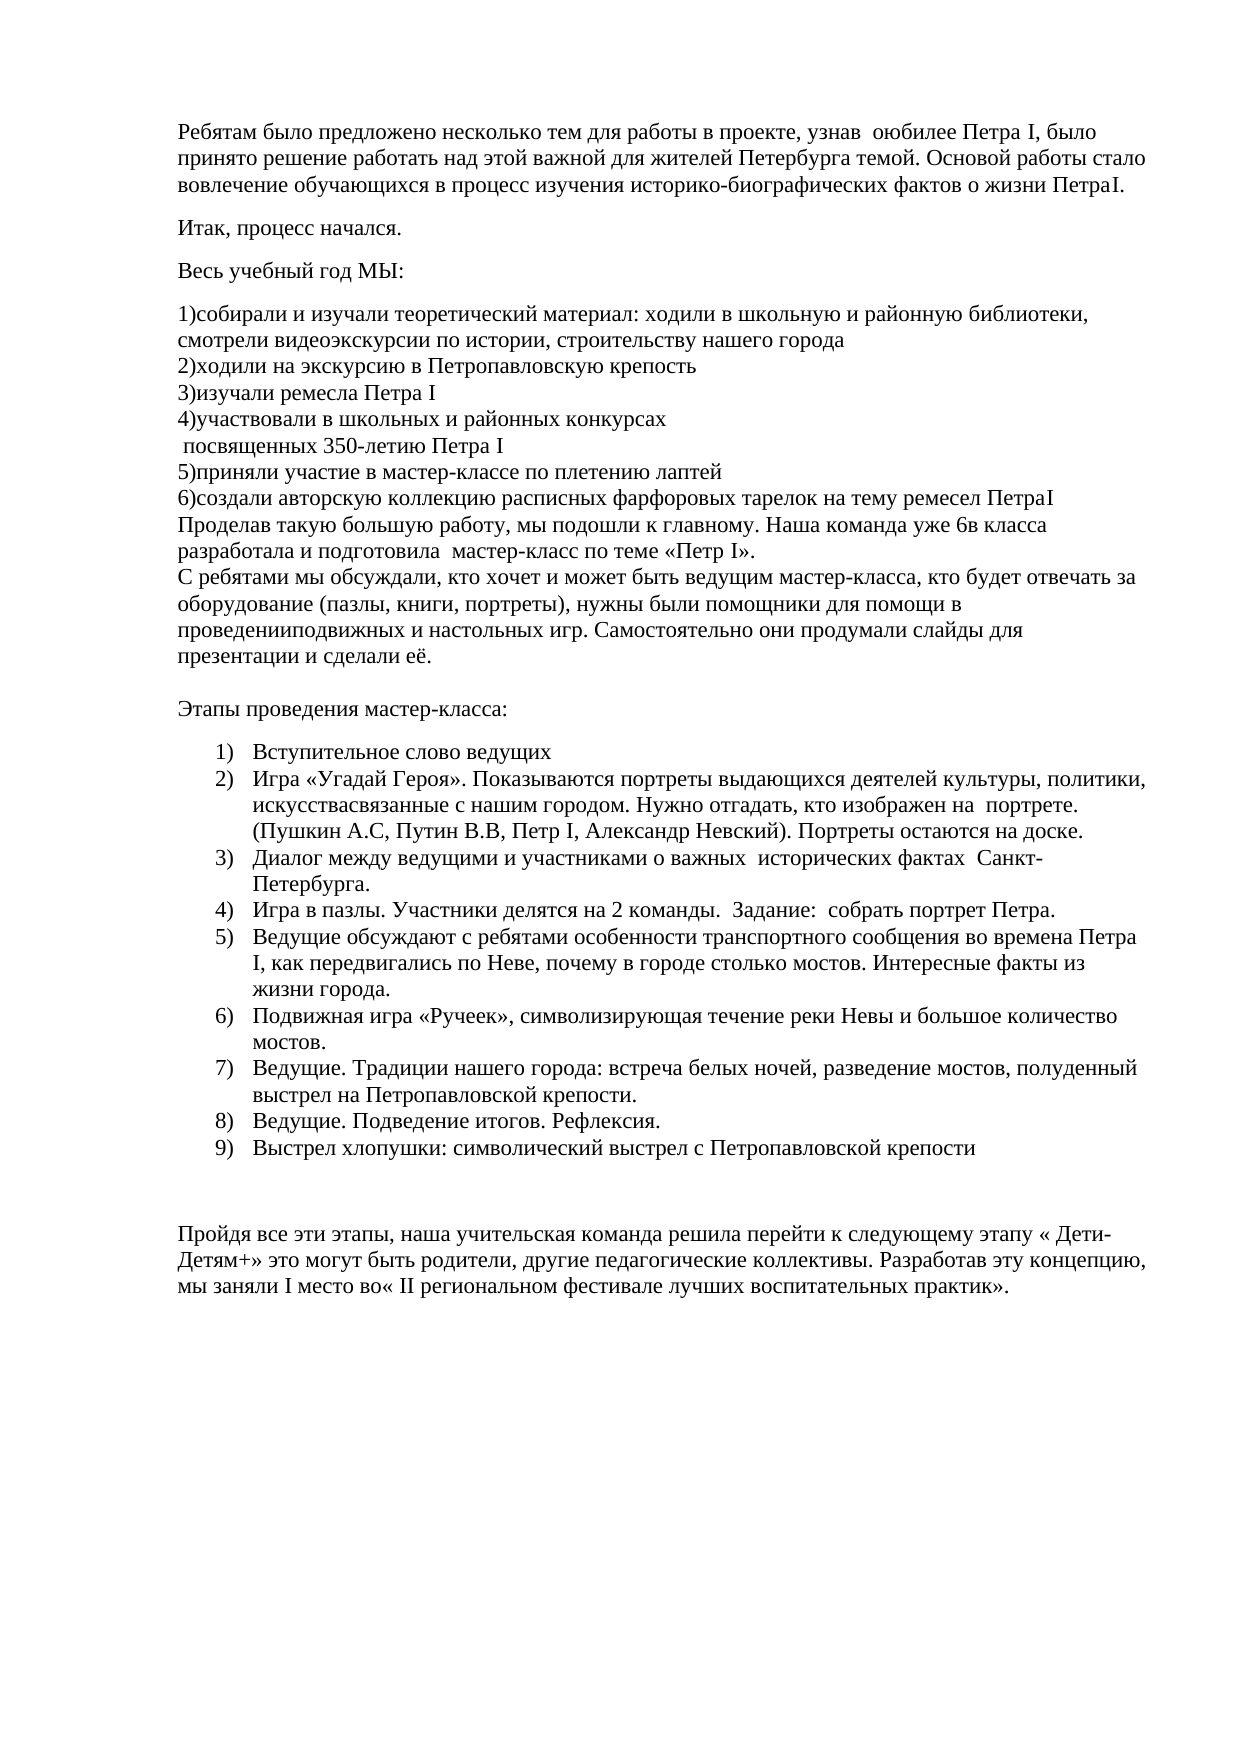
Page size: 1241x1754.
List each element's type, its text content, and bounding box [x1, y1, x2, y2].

list Ведущие обсуждают с ребятами особенности транспортного сообщения во времена Петра I, как передвигались по Неве, почему в городе столько мостов. Интересные факты из жизни города. [215, 923, 1152, 1002]
text Итак, процесс начался. [177, 214, 1152, 240]
text 2)ходили на экскурсию в Петропавловскую крепость [177, 353, 1152, 379]
text 5)приняли участие в мастер-классе по плетению лаптей [177, 458, 1152, 484]
list Подвижная игра «Ручеек», символизирующая течение реки Невы и большое количество мостов. [215, 1002, 1152, 1054]
text 1)собирали и изучали теоретический материал: ходили в школьную и районную библиотеки, смотрели видеоэкскурсии по истории, строительству нашего города [177, 300, 1152, 353]
text Этапы проведения мастер-класса: [177, 695, 1152, 722]
list Выстрел хлопушки: символический выстрел с Петропавловской крепости [215, 1133, 1152, 1160]
text Ребятам было предложено несколько тем для работы в проекте, узнав оюбилее Петра I, было принято решение работать над этой важной для жителей Петербурга темой. Основой работы стало вовлечение обучающихся в процесс изучения историко-биографических фактов о жизни ПетраI. [177, 118, 1152, 197]
list Игра «Угадай Героя». Показываются портреты выдающихся деятелей культуры, политики, искусствасвязанные с нашим городом. Нужно отгадать, кто изображен на портрете. (Пушкин А.С, Путин В.В, Петр I, Александр Невский). Портреты остаются на доске. [215, 764, 1152, 844]
list Ведущие. Традиции нашего города: встреча белых ночей, разведение мостов, полуденный выстрел на Петропавловской крепости. [215, 1054, 1152, 1107]
list Вступительное слово ведущих [215, 738, 1152, 764]
list Диалог между ведущими и участниками о важных исторических фактах Санкт-Петербурга. [215, 844, 1152, 896]
text Пройдя все эти этапы, наша учительская команда решила перейти к следующему этапу « Дети- Детям+» это могут быть родители, другие педагогические коллективы. Разработав эту концепцию, мы заняли I место во« II региональном фестивале лучших воспитательных практик». [177, 1219, 1152, 1299]
text 6)создали авторскую коллекцию расписных фарфоровых тарелок на тему ремесел ПетраI [177, 484, 1152, 511]
list Игра в пазлы. Участники делятся на 2 команды. Задание: собрать портрет Петра. [215, 896, 1152, 923]
text Весь учебный год МЫ: [177, 257, 1152, 283]
text Проделав такую большую работу, мы подошли к главному. Наша команда уже 6в класса разработала и подготовила мастер-класс по теме «Петр I». [177, 511, 1152, 563]
text 3)изучали ремесла Петра I [177, 379, 1152, 405]
text С ребятами мы обсуждали, кто хочет и может быть ведущим мастер-класса, кто будет отвечать за оборудование (пазлы, книги, портреты), нужны были помощники для помощи в проведенииподвижных и настольных игр. Самостоятельно они продумали слайды для презентации и сделали её. [177, 563, 1152, 669]
list Ведущие. Подведение итогов. Рефлексия. [215, 1107, 1152, 1133]
text 4)участвовали в школьных и районных конкурсах [177, 405, 1152, 432]
text посвященных 350-летию Петра I [177, 432, 1152, 458]
